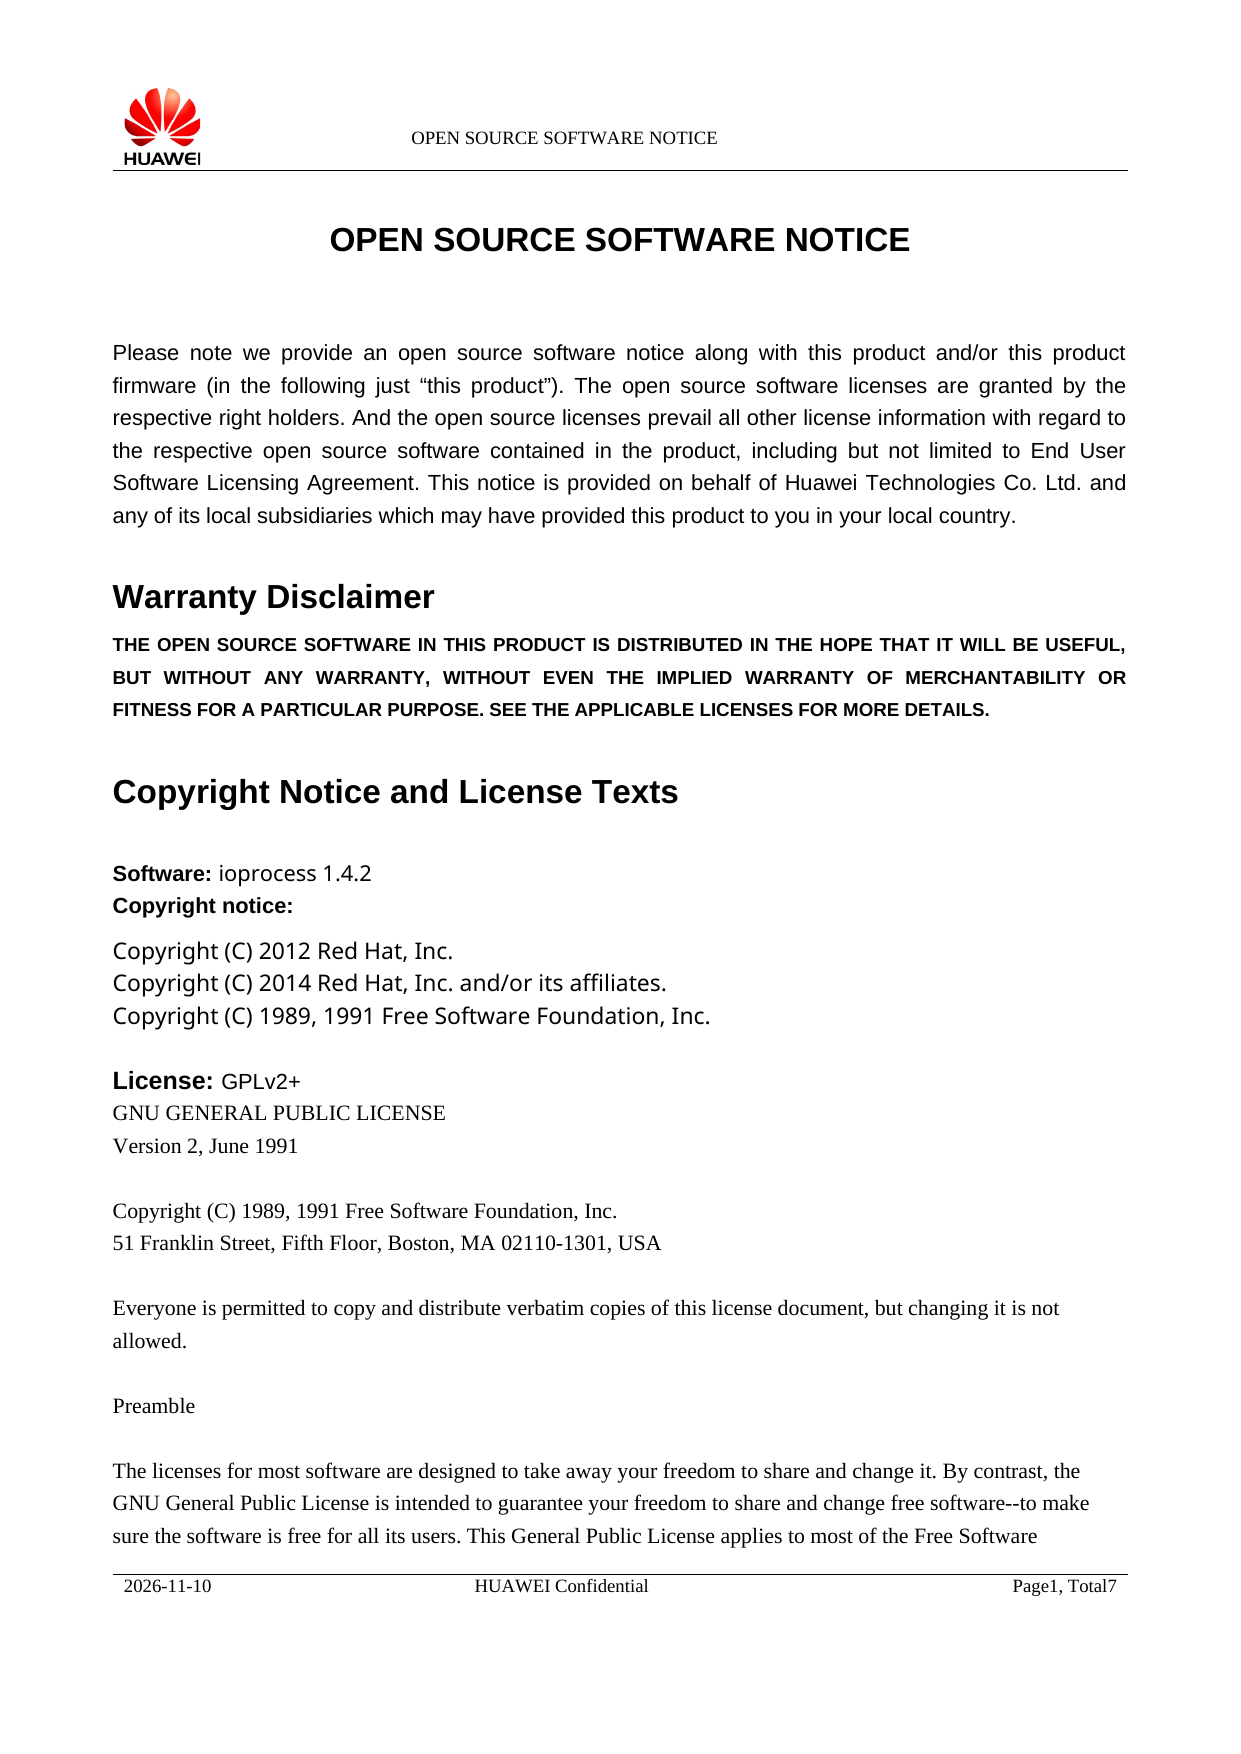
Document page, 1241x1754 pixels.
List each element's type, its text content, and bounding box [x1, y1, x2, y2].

text The open source software in this product is distributed in the hope that it will be useful, but WITHOUT ANY WARRANTY, without even the implied warranty of MERCHANTABILITY or FITNESS FOR A PARTICULAR PURPOSE. See the applicable licenses for more details. [112, 629, 1128, 726]
text Warranty Disclaimer [112, 564, 1128, 629]
text OPEN SOURCE SOFTWARE NOTICE [112, 206, 1128, 271]
text Copyright Notice and License Texts [112, 759, 1128, 824]
picture [124, 88, 201, 165]
text Please note we provide an open source software notice along with this product and/or this product firmware (in the following just “this product”). The open source software licenses are granted by the respective right holders. And the open source licenses prevail all other license information with regard to the respective open source software contained in the product, including but not limited to End User Software Licensing Agreement. This notice is provided on behalf of Huawei Technologies Co. Ltd. and any of its local subsidiaries which may have provided this product to you in your local country. [112, 336, 1128, 531]
text Copyright notice: [112, 889, 1128, 921]
title Software: ioprocess 1.4.2 [112, 856, 1128, 889]
text Copyright (C) 2012 Red Hat, Inc. Copyright (C) 2014 Red Hat, Inc. and/or its affiliates. Copyright (C) 1989, 1991 Free Software Foundation, Inc. [112, 934, 1128, 1064]
text License: GPLv2+ [112, 1064, 1128, 1096]
